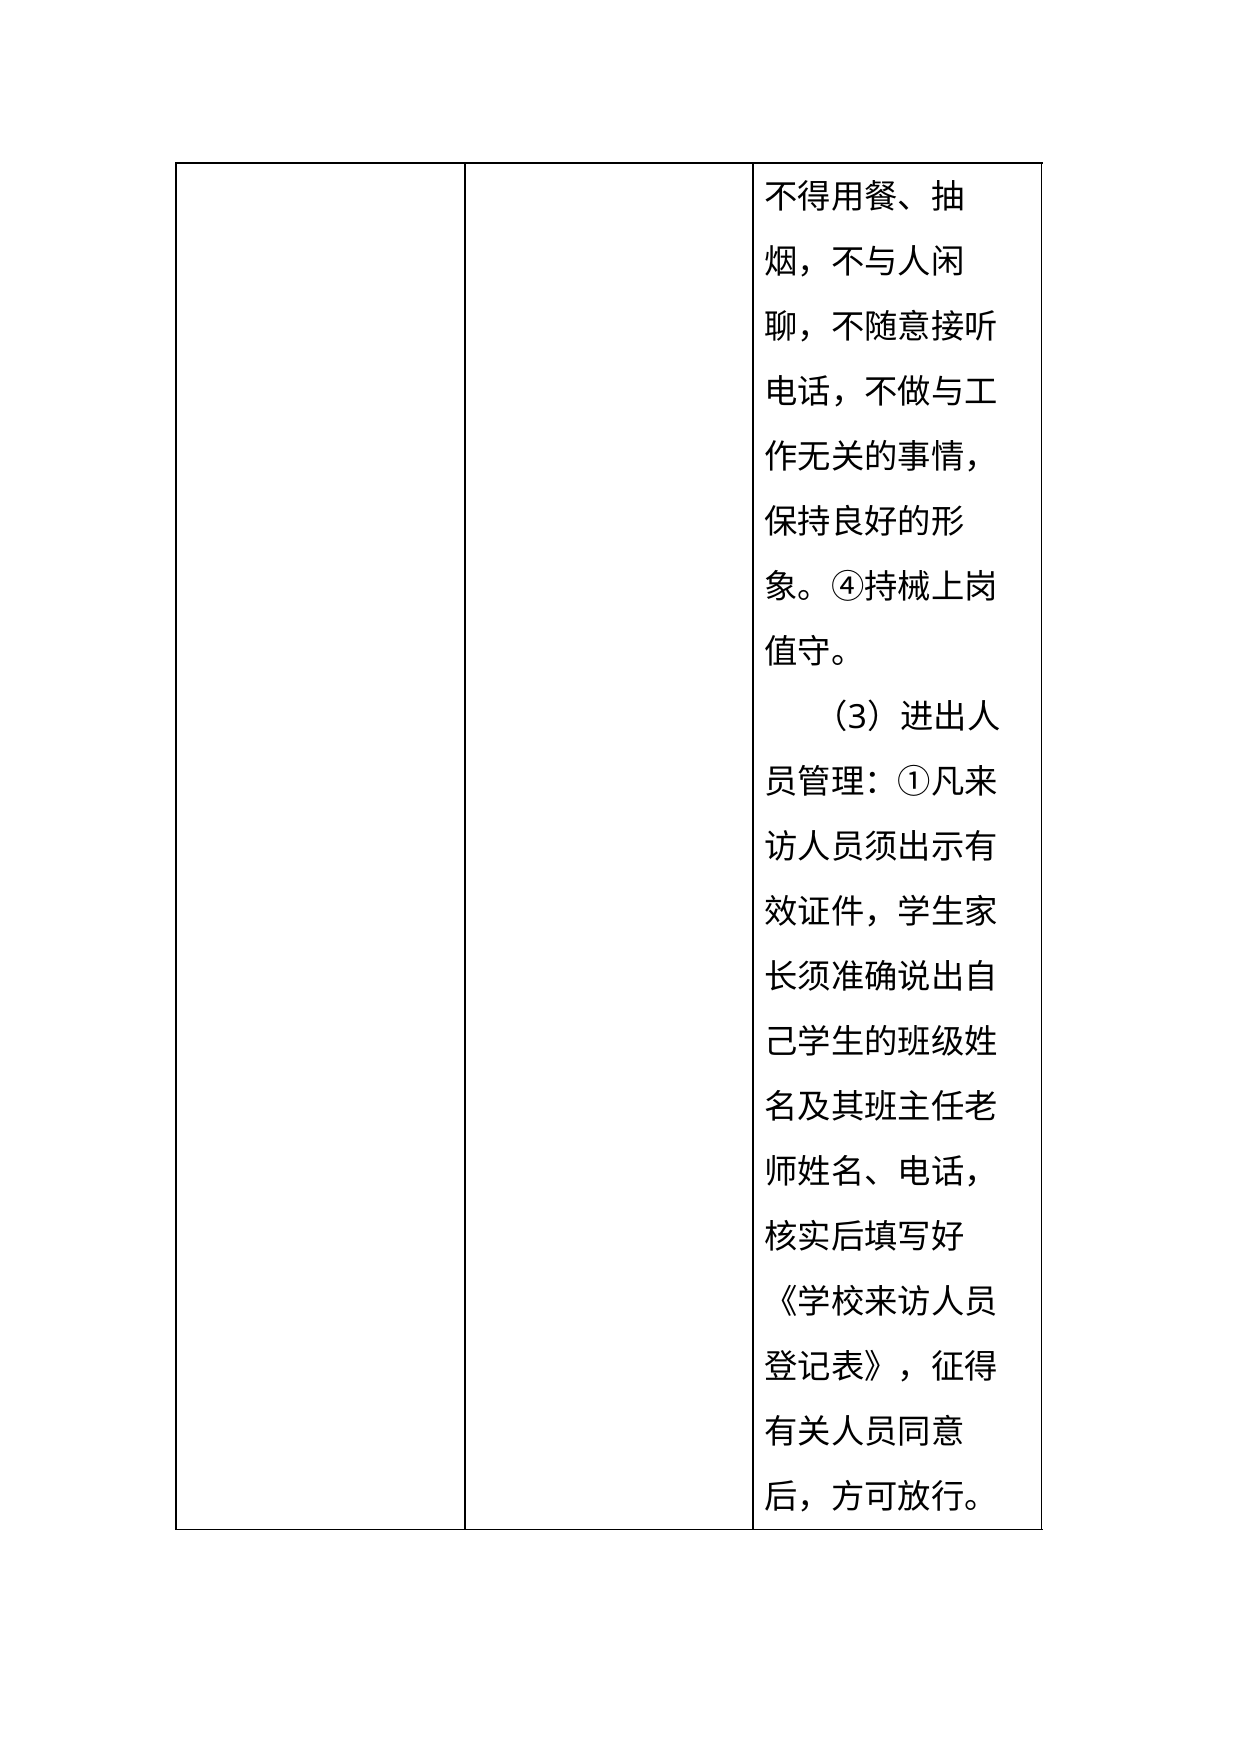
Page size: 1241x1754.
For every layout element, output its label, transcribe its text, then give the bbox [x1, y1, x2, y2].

table_cell [466, 164, 752, 1528]
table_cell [754, 164, 1041, 1528]
table_cell 1 [177, 164, 464, 1528]
